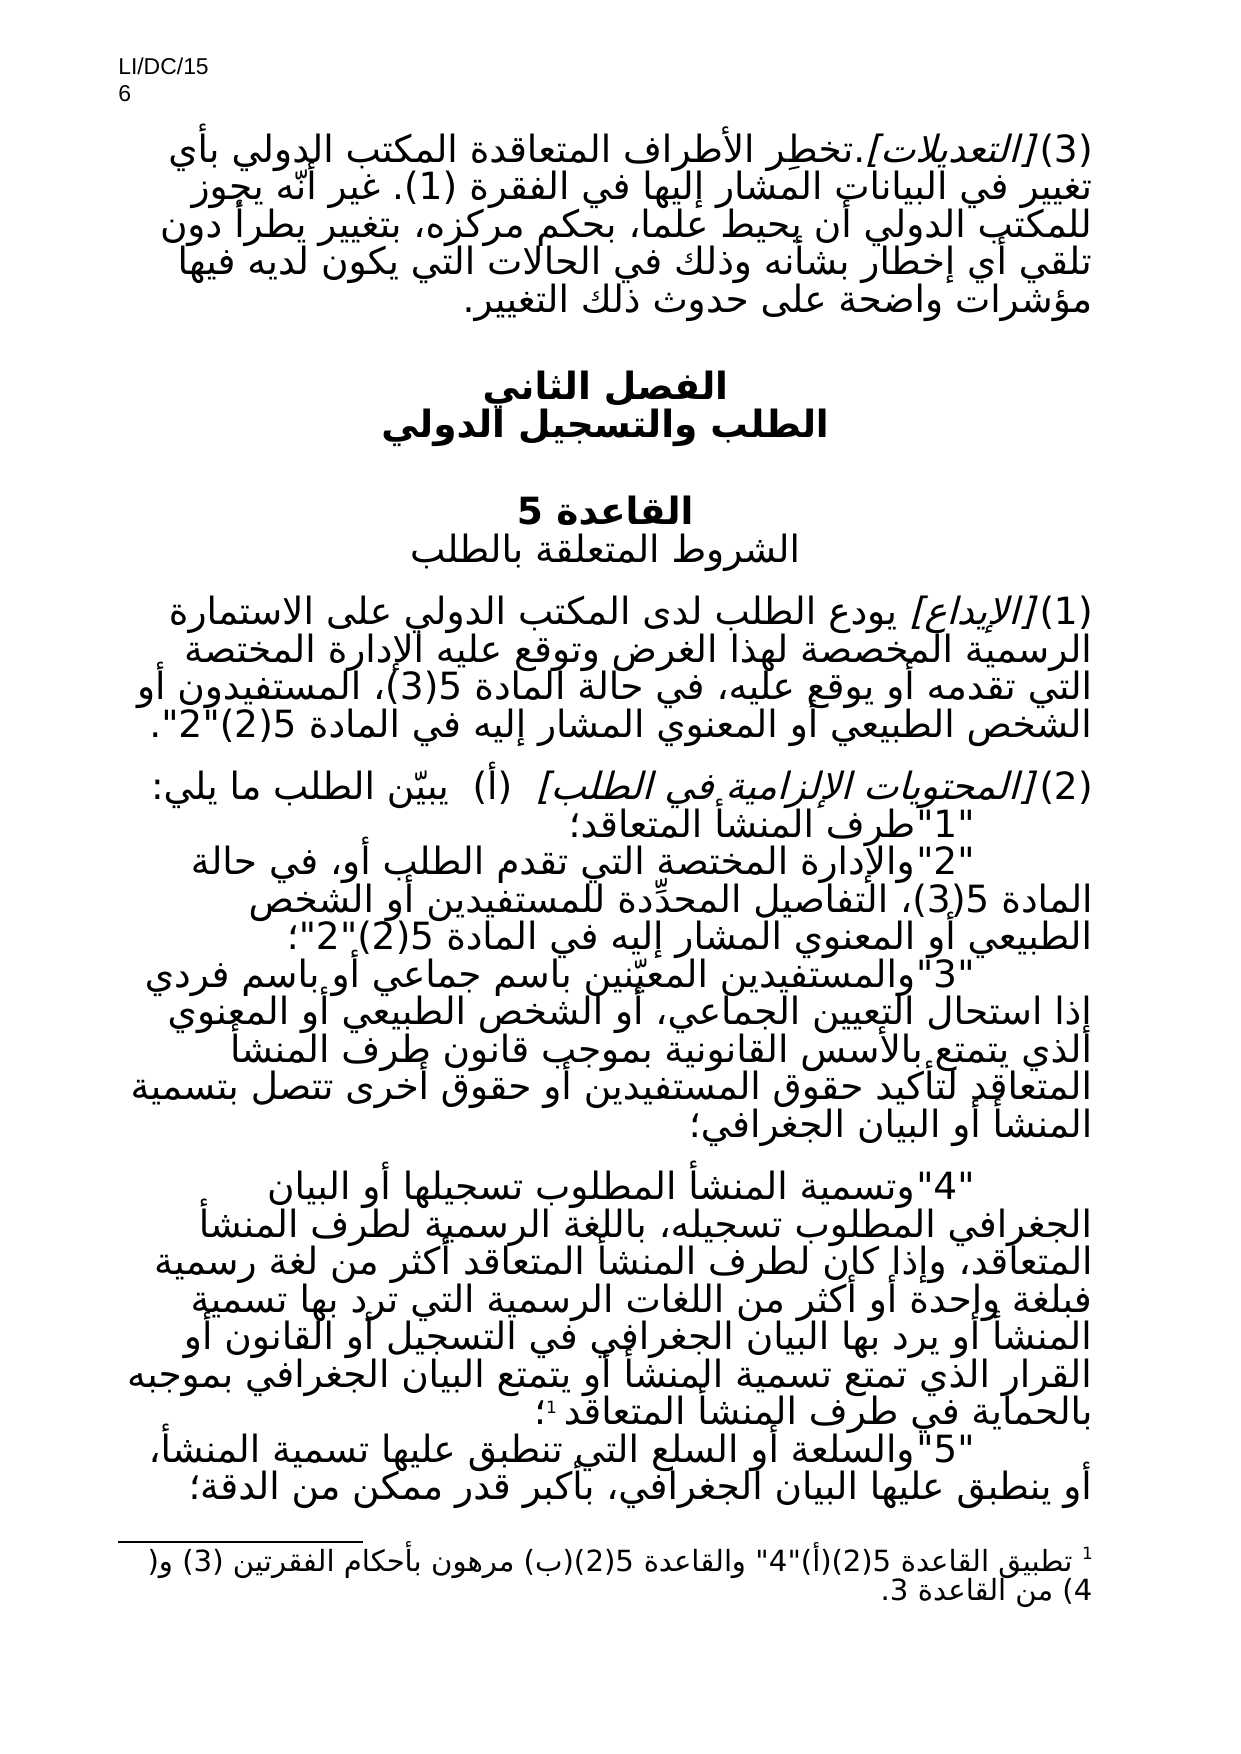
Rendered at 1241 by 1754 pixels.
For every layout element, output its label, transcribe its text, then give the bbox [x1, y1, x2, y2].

text الفصل الثاني [118, 370, 1092, 407]
text "1" طرف المنشأ المتعاقد؛ [118, 807, 1093, 845]
text "2" والإدارة المختصة التي تقدم الطلب أو، في حالة المادة 5(3)، التفاصيل المحدِّدة للمستفيدين أو الشخص الطبيعي أو المعنوي المشار إليه في المادة 5(2)"2"؛ [118, 845, 1093, 957]
text الشروط المتعلقة بالطلب [118, 532, 1092, 570]
text الطلب والتسجيل الدولي [118, 407, 1092, 445]
text القاعدة 5 [118, 495, 1092, 532]
text (2) [المحتويات الإلزامية في الطلب] (أ) يبيّن الطلب ما يلي: [118, 770, 1092, 807]
text "5" والسلعة أو السلع التي تنطبق عليها تسمية المنشأ، أو ينطبق عليها البيان الجغرافي، بأكبر قدر ممكن من الدقة؛ [118, 1432, 1093, 1507]
text (1) [الإيداع] يودع الطلب لدى المكتب الدولي على الاستمارة الرسمية المخصصة لهذا الغرض وتوقع عليه الإدارة المختصة التي تقدمه أو يوقع عليه، في حالة المادة 5(3)، المستفيدون أو الشخص الطبيعي أو المعنوي المشار إليه في المادة 5(2)"2". [118, 595, 1092, 745]
text "3" والمستفيدين المعيّنين باسم جماعي أو باسم فردي إذا استحال التعيين الجماعي، أو الشخص الطبيعي أو المعنوي الذي يتمتع بالأسس القانونية بموجب قانون طرف المنشأ المتعاقد لتأكيد حقوق المستفيدين أو حقوق أخرى تتصل بتسمية المنشأ أو البيان الجغرافي؛ [118, 957, 1092, 1145]
text "4" وتسمية المنشأ المطلوب تسجيلها أو البيان الجغرافي المطلوب تسجيله، باللغة الرسمية لطرف المنشأ المتعاقد، وإذا كان لطرف المنشأ المتعاقد أكثر من لغة رسمية فبلغة واحدة أو أكثر من اللغات الرسمية التي ترد بها تسمية المنشأ أو يرد بها البيان الجغرافي في التسجيل أو القانون أو القرار الذي تمتع تسمية المنشأ أو يتمتع البيان الجغرافي بموجبه بالحماية في طرف المنشأ المتعاقد ؛ [118, 1170, 1093, 1432]
text (3) [التعديلات].تخطِر الأطراف المتعاقدة المكتب الدولي بأي تغيير في البيانات المشار إليها في الفقرة (1). غير أنّه يجوز للمكتب الدولي أن يحيط علما، بحكم مركزه، بتغيير يطرأ دون تلقي أي إخطار بشأنه وذلك في الحالات التي يكون لديه فيها مؤشرات واضحة على حدوث ذلك التغيير. [118, 132, 1092, 320]
